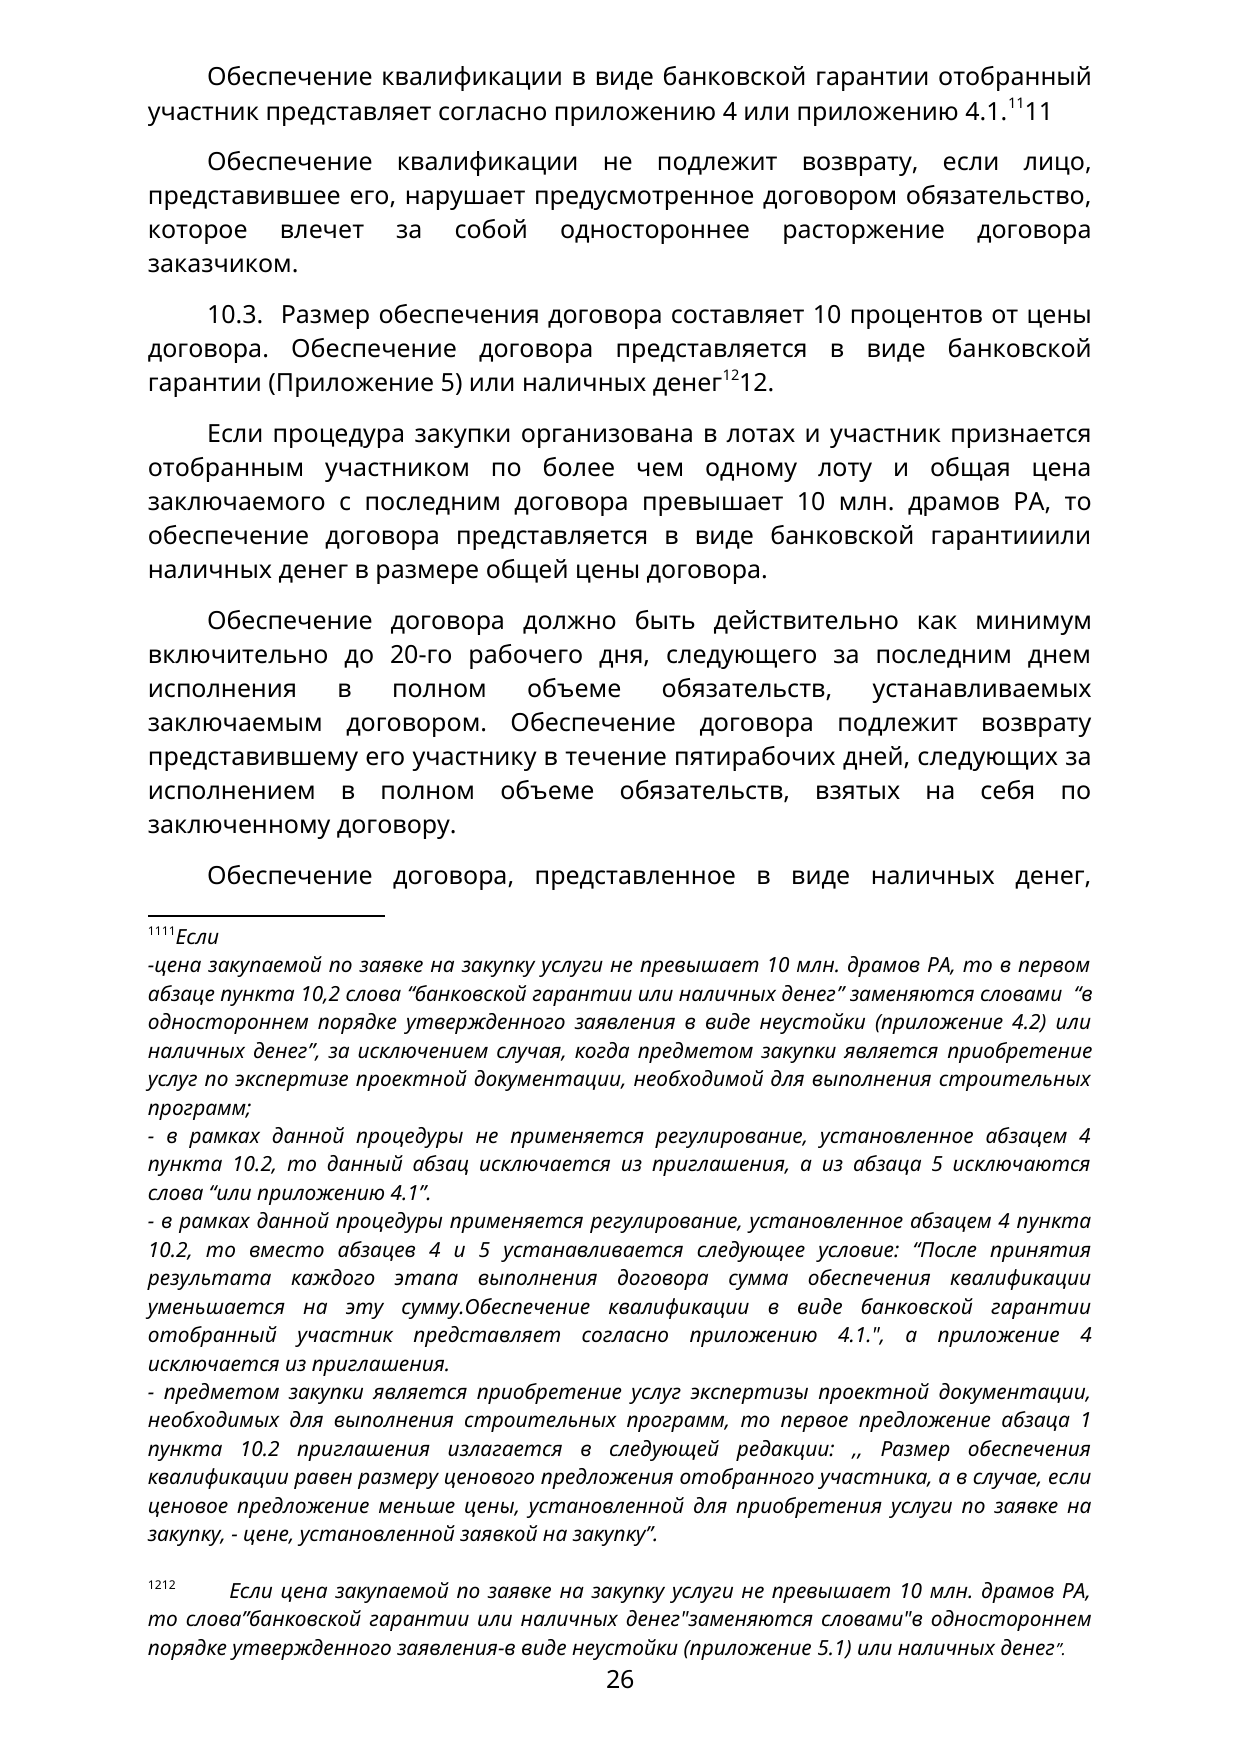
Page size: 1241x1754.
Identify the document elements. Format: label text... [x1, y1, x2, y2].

text Обеспечение договора, представленное в виде наличных денег, должно быть перечислено на казначейский счет "900008000664", открытый в Центральном казначействе на имя уполномоченного органа. [148, 858, 1092, 892]
text Обеспечение квалификации не подлежит возврату, если лицо, представившее его, нарушает предусмотренное договором обязательство, которое влечет за собой одностороннее расторжение договора заказчиком. [148, 144, 1092, 280]
text Обеспечение квалификации в виде банковской гарантии отобранный участник представляет согласно приложению 4 или приложению 4.1.11 [148, 59, 1092, 127]
text Обеспечение договора должно быть действительно как минимум включительно до 20-го рабочего дня, следующего за последним днем исполнения в полном объеме обязательств, устанавливаемых заключаемым договором. Обеспечение договора подлежит возврату представившему его участнику в течение пятирабочих дней, следующих за исполнением в полном объеме обязательств, взятых на себя по заключенному договору. [148, 603, 1092, 841]
text 10.3. Размер обеспечения договора составляет 10 процентов от цены договора. Обеспечение договора представляется в виде банковской гарантии (Приложение 5) или наличных денег12. [148, 297, 1092, 399]
text Если процедура закупки организована в лотах и участник признается отобранным участником по более чем одному лоту и общая цена заключаемого с последним договора превышает 10 млн. драмов РА, то обеспечение договора представляется в виде банковской гарантииили наличных денег в размере общей цены договора. [148, 416, 1092, 586]
